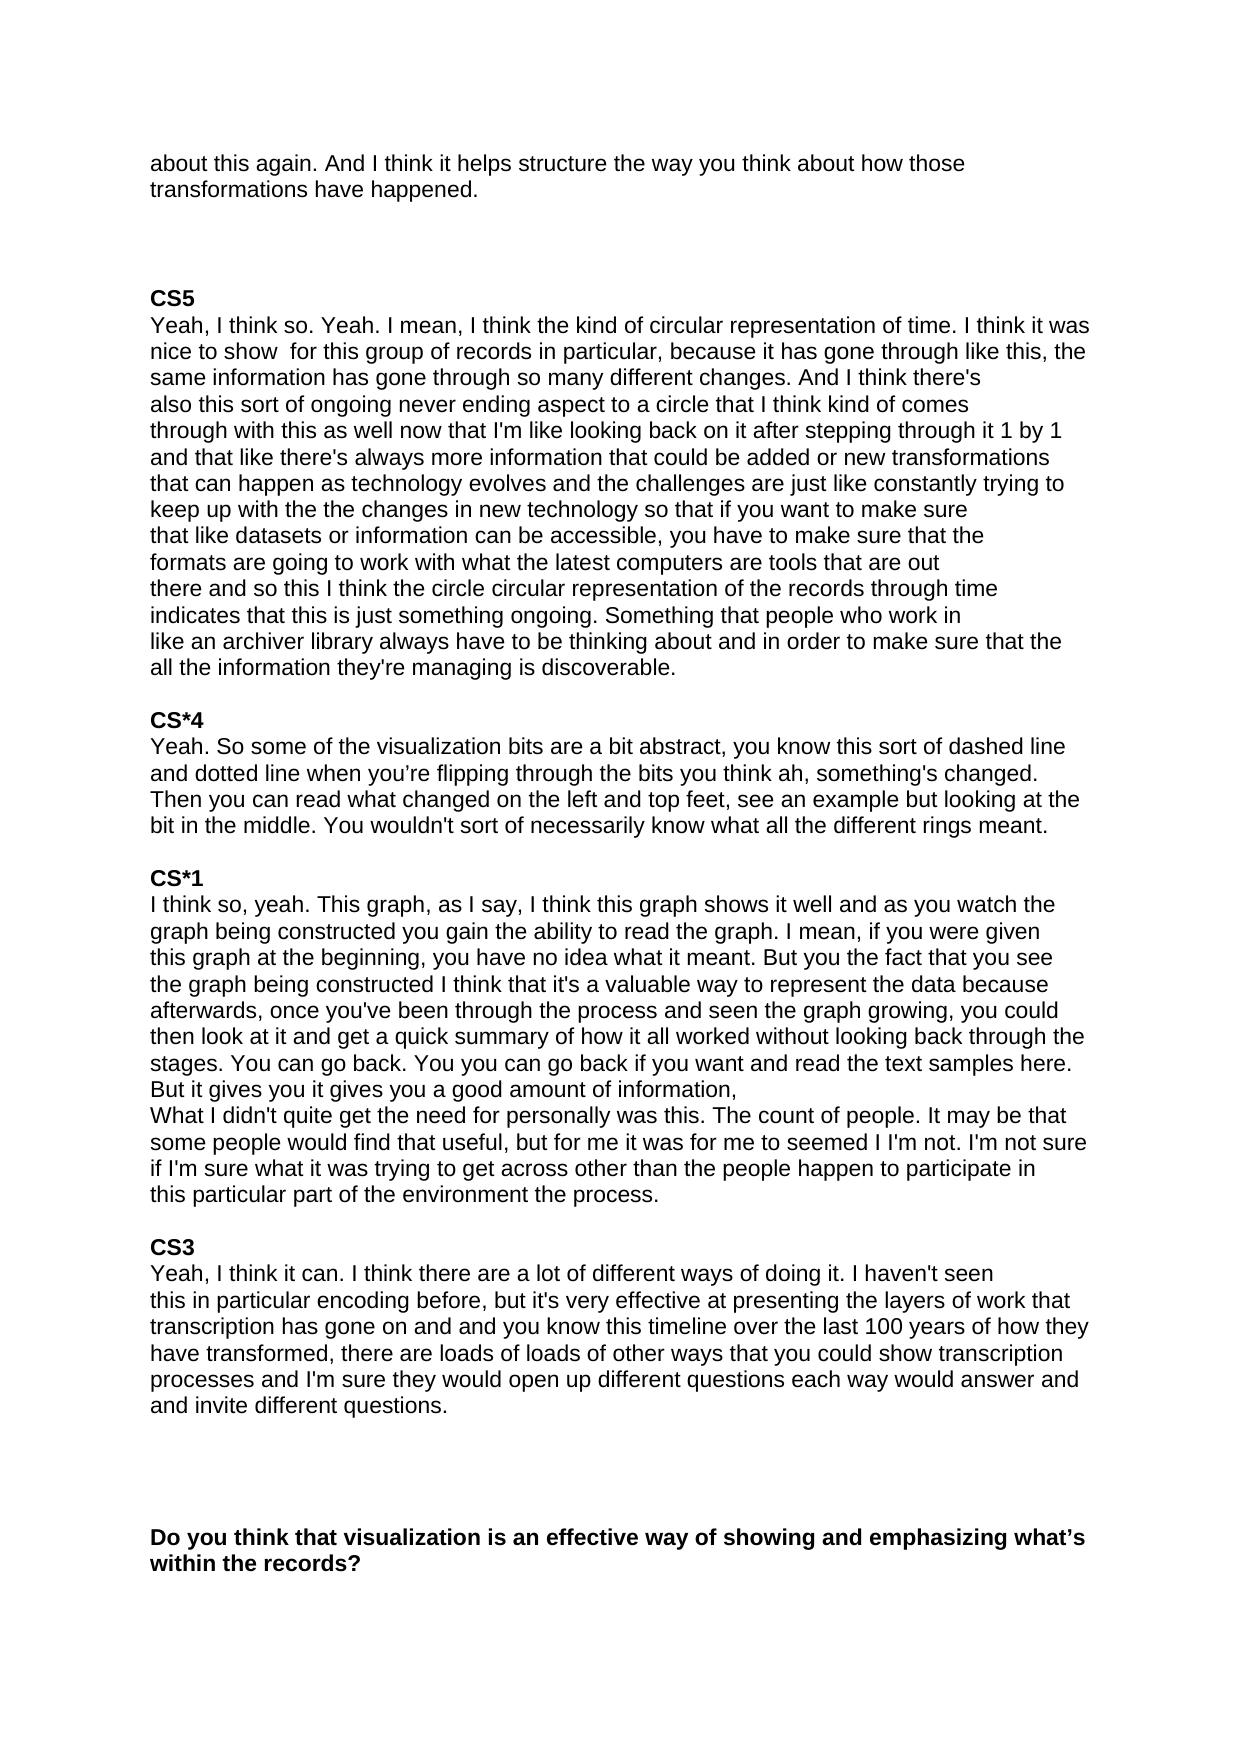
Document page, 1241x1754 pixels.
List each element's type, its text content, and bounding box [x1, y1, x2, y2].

text through with this as well now that I'm like looking back on it after stepping through it 1 by 1 [150, 417, 1090, 443]
text I think so, yeah. This graph, as I say, I think this graph shows it well and as you watch the graph being constructed you gain the ability to read the graph. I mean, if you were given [150, 891, 1090, 944]
text indicates that this is just something ongoing. Something that people who work in [150, 602, 1090, 628]
text CS*1 [150, 865, 1090, 891]
text What I didn't quite get the need for personally was this. The count of people. It may be that some people would find that useful, but for me it was for me to seemed I I'm not. I'm not sure if I'm sure what it was trying to get across other than the people happen to participate in [150, 1102, 1090, 1181]
text formats are going to work with what the latest computers are tools that are out [150, 549, 1090, 575]
text there and so this I think the circle circular representation of the records through time [150, 575, 1090, 602]
text Do you think that visualization is an effective way of showing and emphasizing what’s within the records? [150, 1471, 1090, 1577]
text Yeah. So some of the visualization bits are a bit abstract, you know this sort of dashed line and dotted line when you’re flipping through the bits you think ah, something's changed. Then you can read what changed on the left and top feet, see an example but looking at the bit in the middle. You wouldn't sort of necessarily know what all the different rings meant. [150, 733, 1090, 839]
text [150, 150, 1090, 203]
text CS3 [150, 1234, 1090, 1260]
text like an archiver library always have to be thinking about and in order to make sure that the all the information they're managing is discoverable. [150, 628, 1090, 681]
text this graph at the beginning, you have no idea what it meant. But you the fact that you see [150, 944, 1090, 971]
text that like datasets or information can be accessible, you have to make sure that the [150, 522, 1090, 549]
text CS5 [150, 285, 1090, 312]
text this in particular encoding before, but it's very effective at presenting the layers of work that transcription has gone on and and you know this timeline over the last 100 years of how they have transformed, there are loads of loads of other ways that you could show transcription processes and I'm sure they would open up different questions each way would answer and and invite different questions. [150, 1287, 1090, 1418]
text CS*4 [150, 707, 1090, 733]
text Yeah, I think it can. I think there are a lot of different ways of doing it. I haven't seen [150, 1260, 1090, 1287]
text the graph being constructed I think that it's a valuable way to represent the data because afterwards, once you've been through the process and seen the graph growing, you could then look at it and get a quick summary of how it all worked without looking back through the stages. You can go back. You you can go back if you want and read the text samples here. But it gives you it gives you a good amount of information, [150, 971, 1090, 1102]
text and that like there's always more information that could be added or new transformations that can happen as technology evolves and the challenges are just like constantly trying to keep up with the the changes in new technology so that if you want to make sure [150, 443, 1090, 522]
text also this sort of ongoing never ending aspect to a circle that I think kind of comes [150, 391, 1090, 417]
text this particular part of the environment the process. [150, 1181, 1090, 1208]
text Yeah, I think so. Yeah. I mean, I think the kind of circular representation of time. I think it was nice to show for this group of records in particular, because it has gone through like this, the same information has gone through so many different changes. And I think there's [150, 312, 1090, 391]
